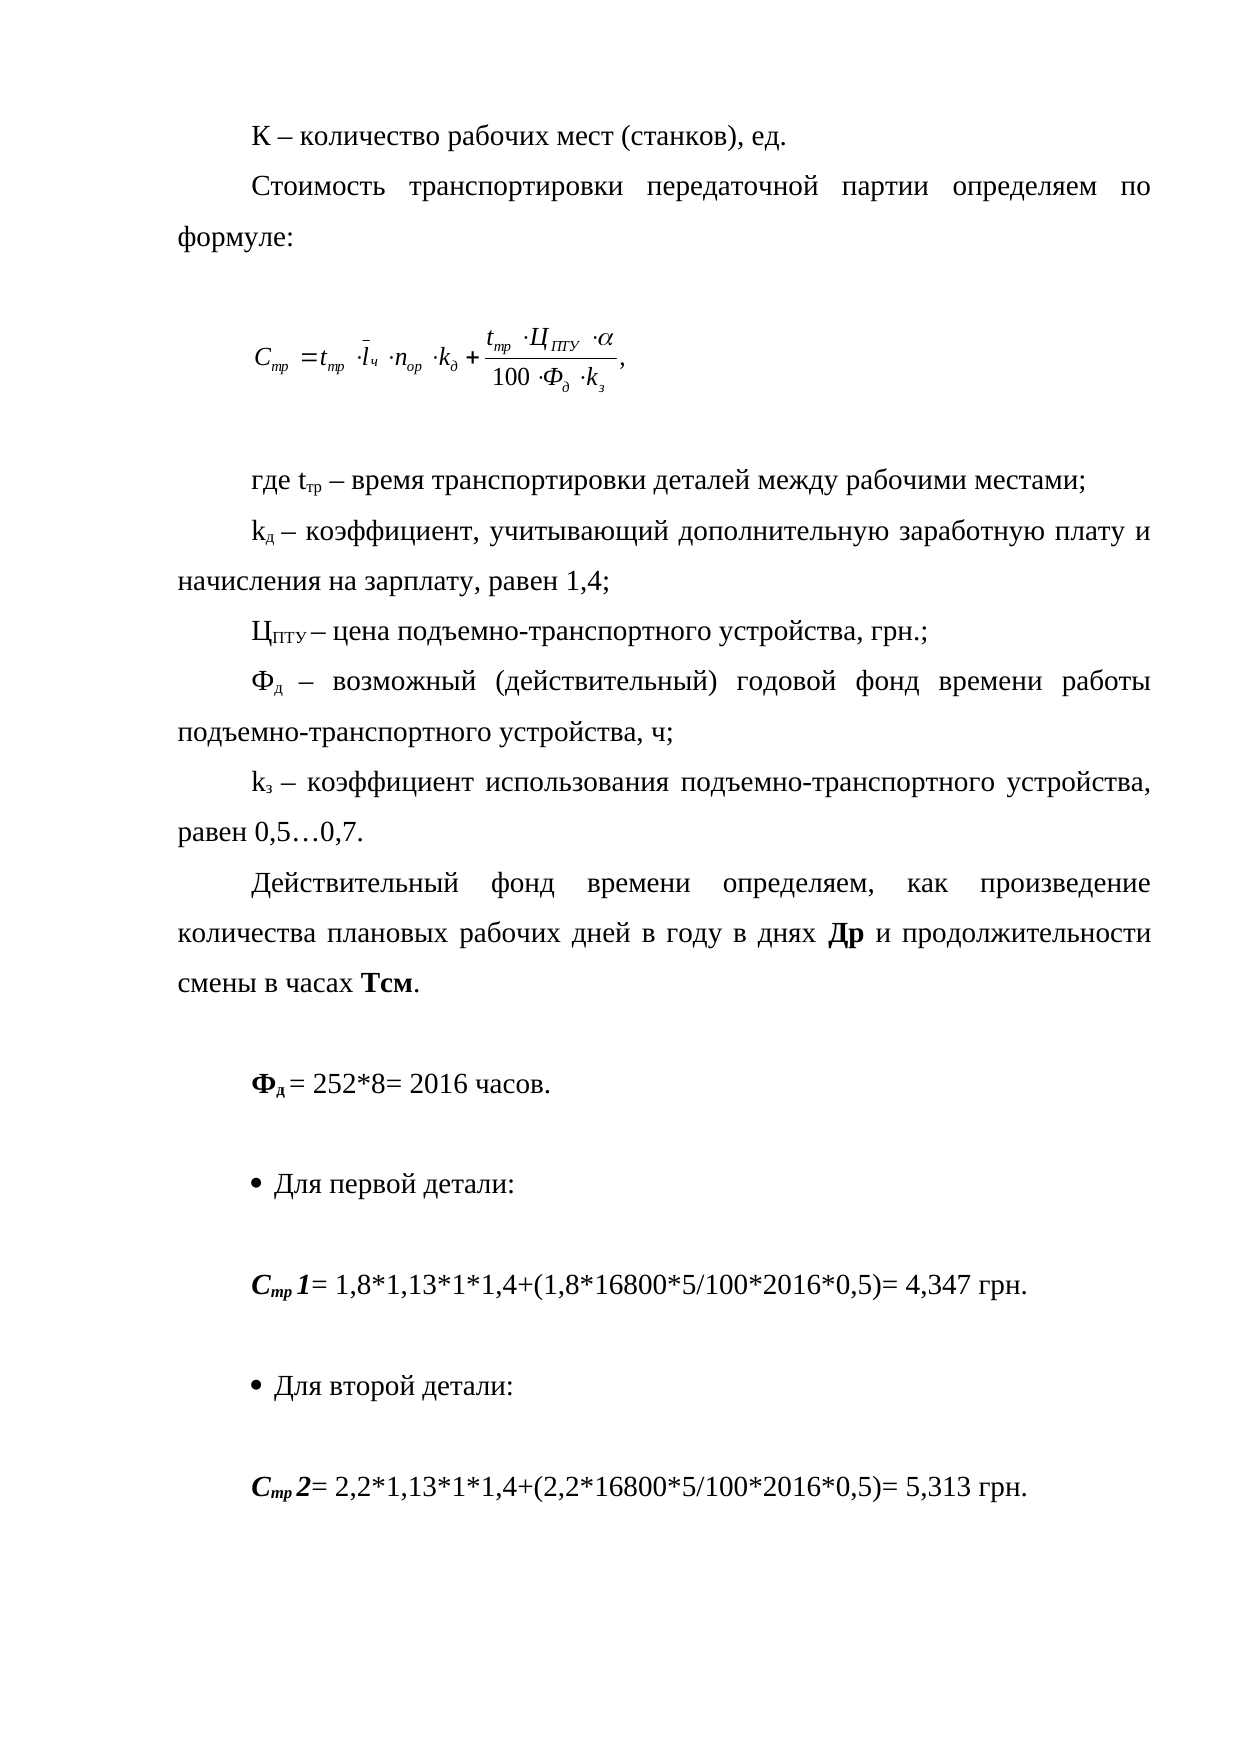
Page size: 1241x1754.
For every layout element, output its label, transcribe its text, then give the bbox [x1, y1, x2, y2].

text kз – коэффициент использования подъемно-транспортного устройства, равен 0,5…0,7. [177, 764, 1152, 848]
text Стр 1= 1,8*1,13*1*1,4+(1,8*16800*5/100*2016*0,5)= 4,347 грн. [177, 1267, 1152, 1301]
text kд – коэффициент, учитывающий дополнительную заработную плату и начисления на зарплату, равен 1,4; [177, 513, 1152, 596]
text Стоимость транспортировки передаточной партии определяем по формуле: [177, 168, 1152, 252]
text Фд – возможный (действительный) годовой фонд времени работы подъемно-транспортного устройства, ч; [177, 663, 1152, 747]
list Для второй детали: [177, 1368, 1152, 1402]
text где tтр – время транспортировки деталей между рабочими местами; [177, 462, 1152, 496]
text Фд = 252*8= 2016 часов. [177, 1066, 1152, 1099]
text Действительный фонд времени определяем, как произведение количества плановых рабочих дней в году в днях Др и продолжительности смены в часах Тсм. [177, 865, 1152, 999]
text К – количество рабочих мест (станков), ед. [177, 118, 1152, 152]
text ЦПТУ – цена подъемно-транспортного устройства, грн.; [177, 613, 1152, 647]
text Стр 2= 2,2*1,13*1*1,4+(2,2*16800*5/100*2016*0,5)= 5,313 грн. [177, 1469, 1152, 1502]
list Для первой детали: [177, 1167, 1152, 1200]
